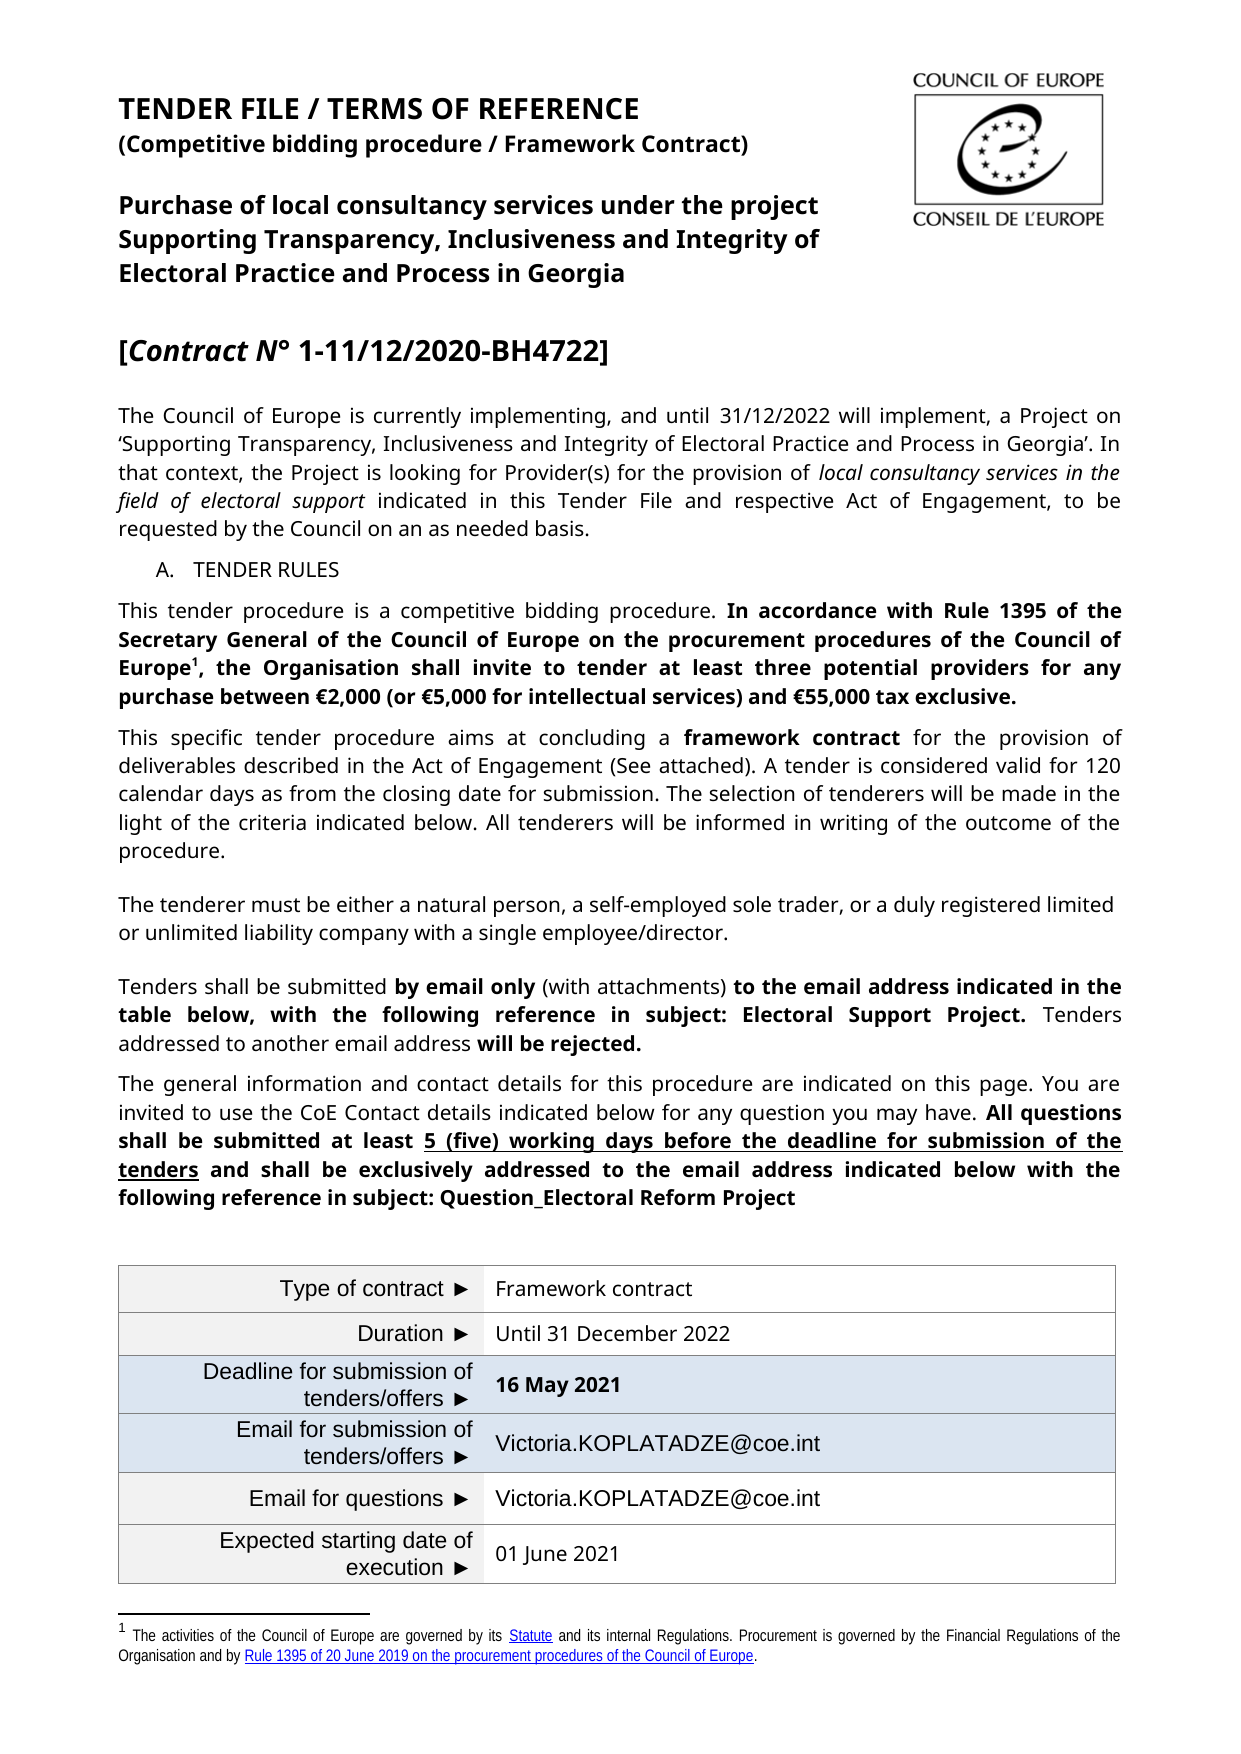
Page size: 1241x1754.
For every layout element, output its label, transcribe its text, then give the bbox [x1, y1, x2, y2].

table_cell [119, 1313, 484, 1355]
text The tenderer must be either a natural person, a self-employed sole trader, or a duly registered limited or unlimited liability company with a single employee/director. [118, 890, 1122, 947]
table_cell [119, 1473, 484, 1524]
text [Contract N° 1-11/12/2020-BH4722] [118, 330, 1122, 369]
table_header [484, 1266, 1115, 1311]
picture [890, 55, 1127, 244]
table_cell Until [484, 1313, 1115, 1355]
text The Council of Europe is currently implementing, and until 31/12/2022 will implement, a Project on ‘Supporting Transparency, Inclusiveness and Integrity of Electoral Practice and Process in Georgia’. In that context, the Project is looking for Provider(s) for the provision of local consultancy services in the field of electoral support indicated in this Tender File and respective Act of Engagement, to be requested by the Council on an as needed basis. [118, 401, 1122, 543]
list TENDER RULES [156, 556, 1122, 584]
table_cell [119, 1525, 484, 1583]
text The general information and contact details for this procedure are indicated on this page. You are invited to use the CoE Contact details indicated below for any question you may have. All questions shall be submitted at least 5 (five) working days before the deadline for submission of the tenders and shall be exclusively addressed to the email address indicated below with the following reference in subject: Question_Electoral Reform Project [118, 1069, 1122, 1212]
text Purchase of local consultancy services under the project Supporting Transparency, Inclusiveness and Integrity of Electoral Practice and Process in Georgia [118, 188, 1122, 290]
text This tender procedure is a competitive bidding procedure. In accordance with Rule 1395 of the Secretary General of the Council of Europe on the procurement procedures of the Council of Europe, the Organisation shall invite to tender at least three potential providers for any purchase between €2,000 (or €5,000 for intellectual services) and €55,000 tax exclusive. [118, 596, 1122, 710]
text This specific tender procedure aims at concluding a framework contract for the provision of deliverables described in the Act of Engagement (See attached). A tender is considered valid for 120 calendar days as from the closing date for submission. The selection of tenderers will be made in the light of the criteria indicated below. All tenderers will be informed in writing of the outcome of the procedure. [118, 723, 1122, 865]
table_cell [119, 1356, 484, 1413]
table_header [119, 1266, 484, 1311]
text Tenders shall be submitted by email only (with attachments) to the email address indicated in the table below, with the following reference in subject: Electoral Support Project. Tenders addressed to another email address will be rejected. [118, 972, 1122, 1057]
text TENDER FILE / TERMS OF REFERENCE [118, 89, 890, 128]
text (Competitive bidding procedure / Framework Contract) [118, 128, 890, 159]
table_cell [119, 1414, 484, 1472]
